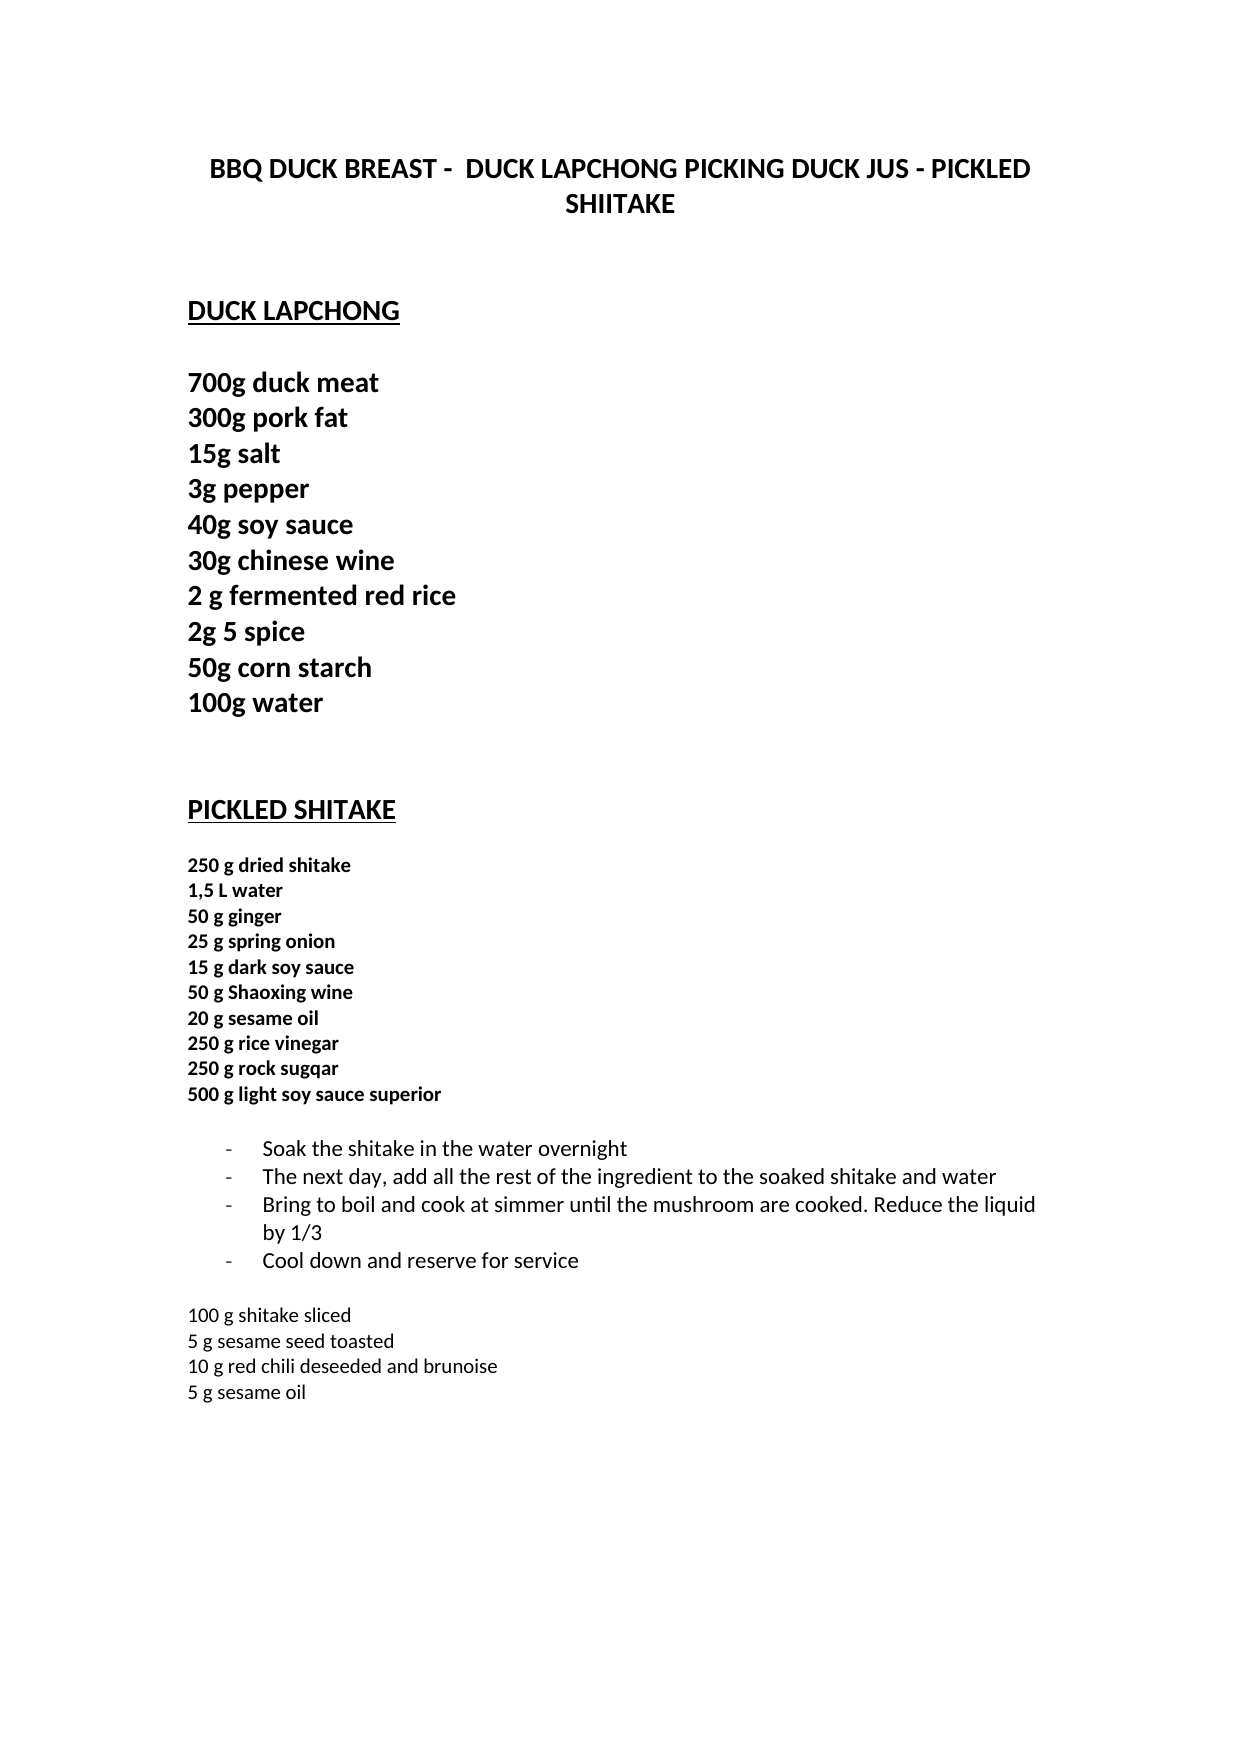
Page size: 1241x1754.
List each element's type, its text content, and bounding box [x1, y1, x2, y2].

list Cool down and reserve for service [225, 1247, 1053, 1274]
text 50 g ginger [187, 903, 1053, 928]
text 100 g shitake sliced [187, 1303, 1053, 1328]
text 40g soy sauce [187, 506, 1053, 542]
text DUCK LAPCHONG [187, 292, 1053, 328]
text 2g 5 spice [187, 613, 1053, 649]
text 700g duck meat [187, 364, 1053, 399]
text 100g water [187, 684, 1053, 720]
text 3g pepper [187, 471, 1053, 506]
text 15g salt [187, 435, 1053, 471]
text 250 g rock sugqar [187, 1056, 1053, 1081]
text 15 g dark soy sauce [187, 954, 1053, 979]
text 5 g sesame seed toasted [187, 1328, 1053, 1353]
text BBQ DUCK BREAST - DUCK LAPCHONG PICKING DUCK JUS - PICKLED SHIITAKE [187, 150, 1053, 221]
text 10 g red chili deseeded and brunoise [187, 1353, 1053, 1379]
text 50g corn starch [187, 649, 1053, 684]
text 300g pork fat [187, 399, 1053, 435]
text 1,5 L water [187, 878, 1053, 903]
list The next day, add all the rest of the ingredient to the soaked shitake and water [225, 1162, 1053, 1191]
text 250 g rice vinegar [187, 1030, 1053, 1056]
text 5 g sesame oil [187, 1379, 1053, 1404]
text 2 g fermented red rice [187, 577, 1053, 613]
text 50 g Shaoxing wine [187, 979, 1053, 1005]
text PICKLED SHITAKE [187, 791, 1053, 827]
list Soak the shitake in the water overnight [225, 1134, 1053, 1162]
text 250 g dried shitake [187, 852, 1053, 878]
text 20 g sesame oil [187, 1005, 1053, 1030]
text 30g chinese wine [187, 542, 1053, 577]
list Bring to boil and cook at simmer until the mushroom are cooked. Reduce the liquid by 1/3 [225, 1191, 1053, 1247]
text 500 g light soy sauce superior [187, 1081, 1053, 1106]
text 25 g spring onion [187, 928, 1053, 954]
